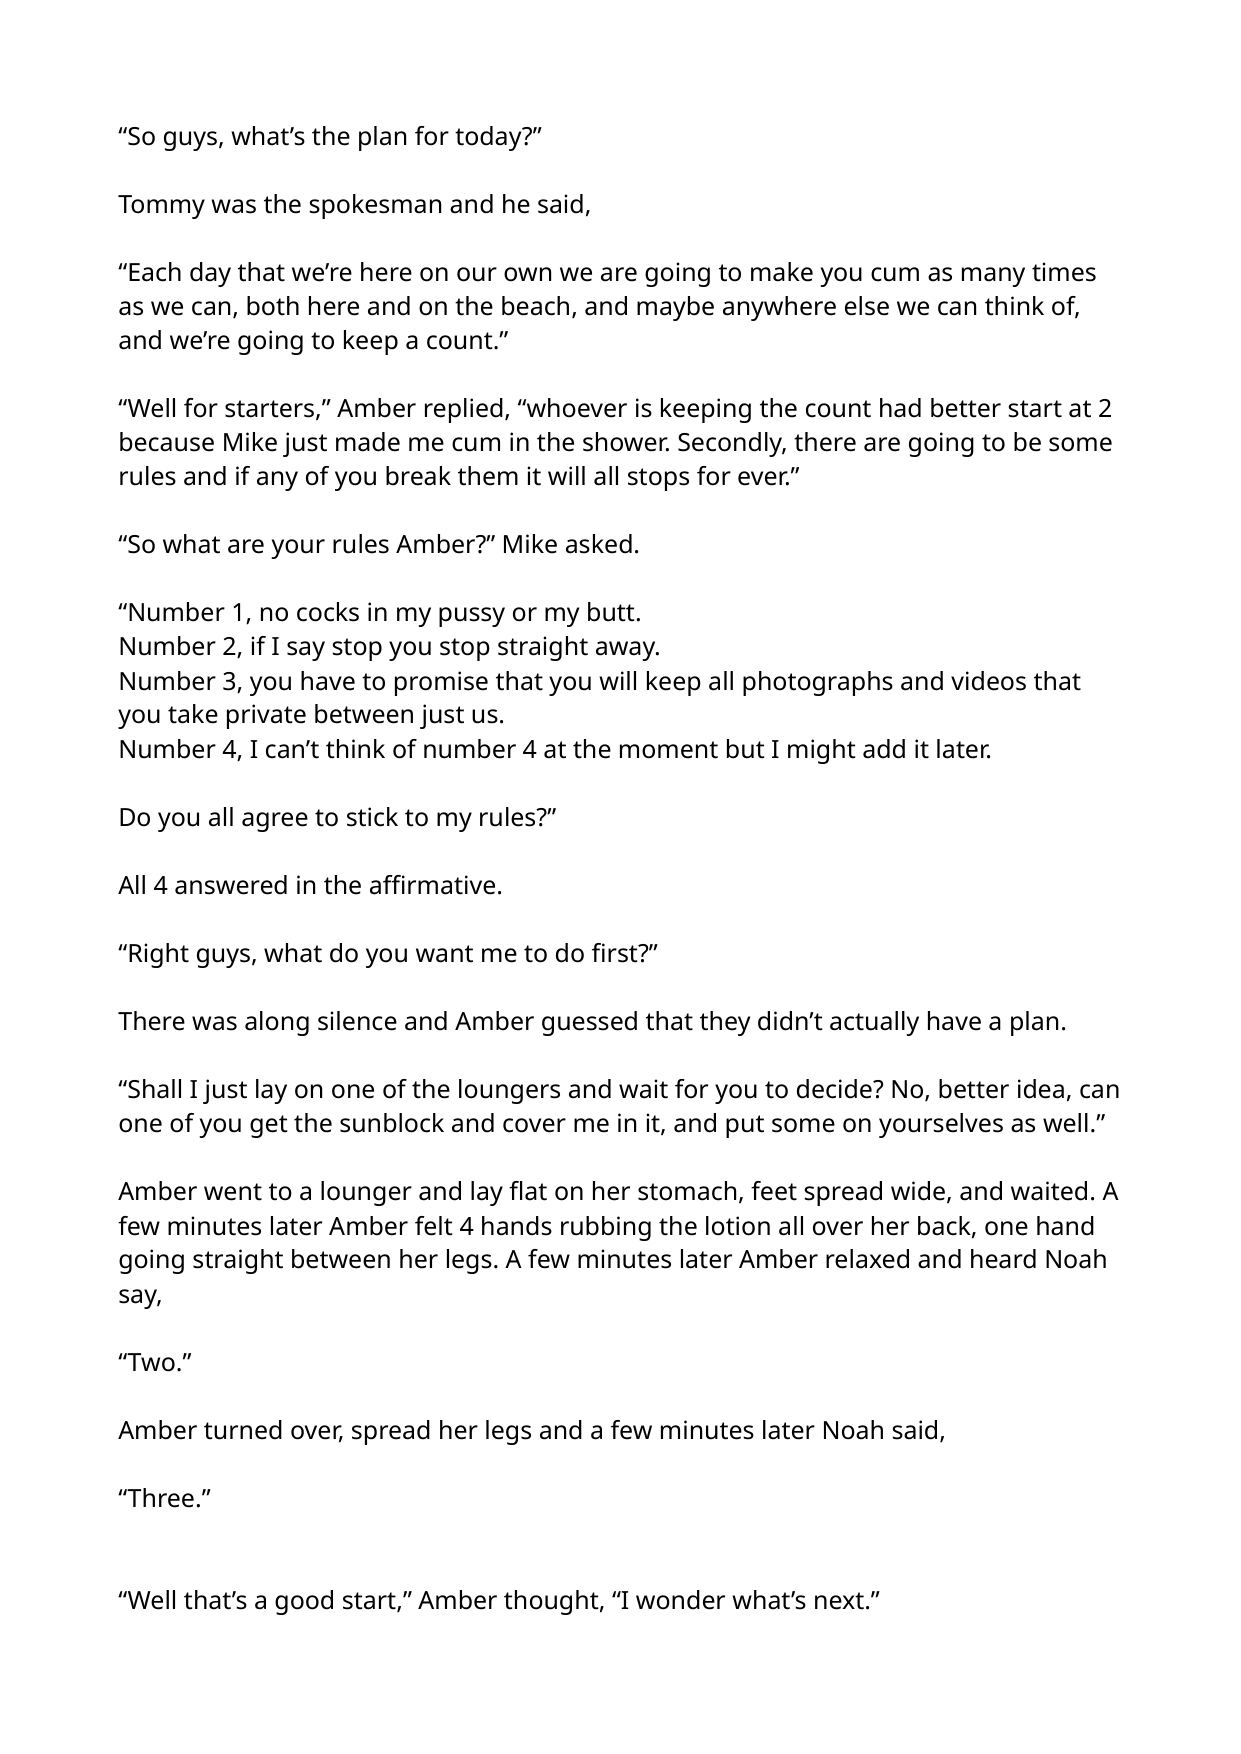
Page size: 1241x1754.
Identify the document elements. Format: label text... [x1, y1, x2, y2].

text Number 3, you have to promise that you will keep all photographs and videos that you take private between just us. [118, 663, 1122, 731]
text “Well that’s a good start,” Amber thought, “I wonder what’s next.” [118, 1583, 1122, 1617]
text “Right guys, what do you want me to do first?” [118, 936, 1122, 970]
text There was along silence and Amber guessed that they didn’t actually have a plan. [118, 1004, 1122, 1038]
text Amber went to a lounger and lay flat on her stomach, feet spread wide, and waited. A few minutes later Amber felt 4 hands rubbing the lotion all over her back, one hand going straight between her legs. A few minutes later Amber relaxed and heard Noah say, [118, 1174, 1122, 1310]
text Number 2, if I say stop you stop straight away. [118, 629, 1122, 663]
text Do you all agree to stick to my rules?” [118, 799, 1122, 833]
text “Number 1, no cocks in my pussy or my butt. [118, 595, 1122, 629]
text Amber turned over, spread her legs and a few minutes later Noah said, [118, 1412, 1122, 1447]
text “So guys, what’s the plan for today?” [118, 118, 1122, 152]
text “Each day that we’re here on our own we are going to make you cum as many times as we can, both here and on the beach, and maybe anywhere else we can think of, and we’re going to keep a count.” [118, 254, 1122, 357]
text “Three.” [118, 1481, 1122, 1515]
text “Shall I just lay on one of the loungers and wait for you to decide? No, better idea, can one of you get the sunblock and cover me in it, and put some on yourselves as well.” [118, 1072, 1122, 1140]
text Tommy was the spokesman and he said, [118, 186, 1122, 220]
text “So what are your rules Amber?” Mike asked. [118, 527, 1122, 561]
text “Two.” [118, 1344, 1122, 1378]
text All 4 answered in the affirmative. [118, 867, 1122, 902]
text Number 4, I can’t think of number 4 at the moment but I might add it later. [118, 731, 1122, 765]
text “Well for starters,” Amber replied, “whoever is keeping the count had better start at 2 because Mike just made me cum in the shower. Secondly, there are going to be some rules and if any of you break them it will all stops for ever.” [118, 391, 1122, 493]
